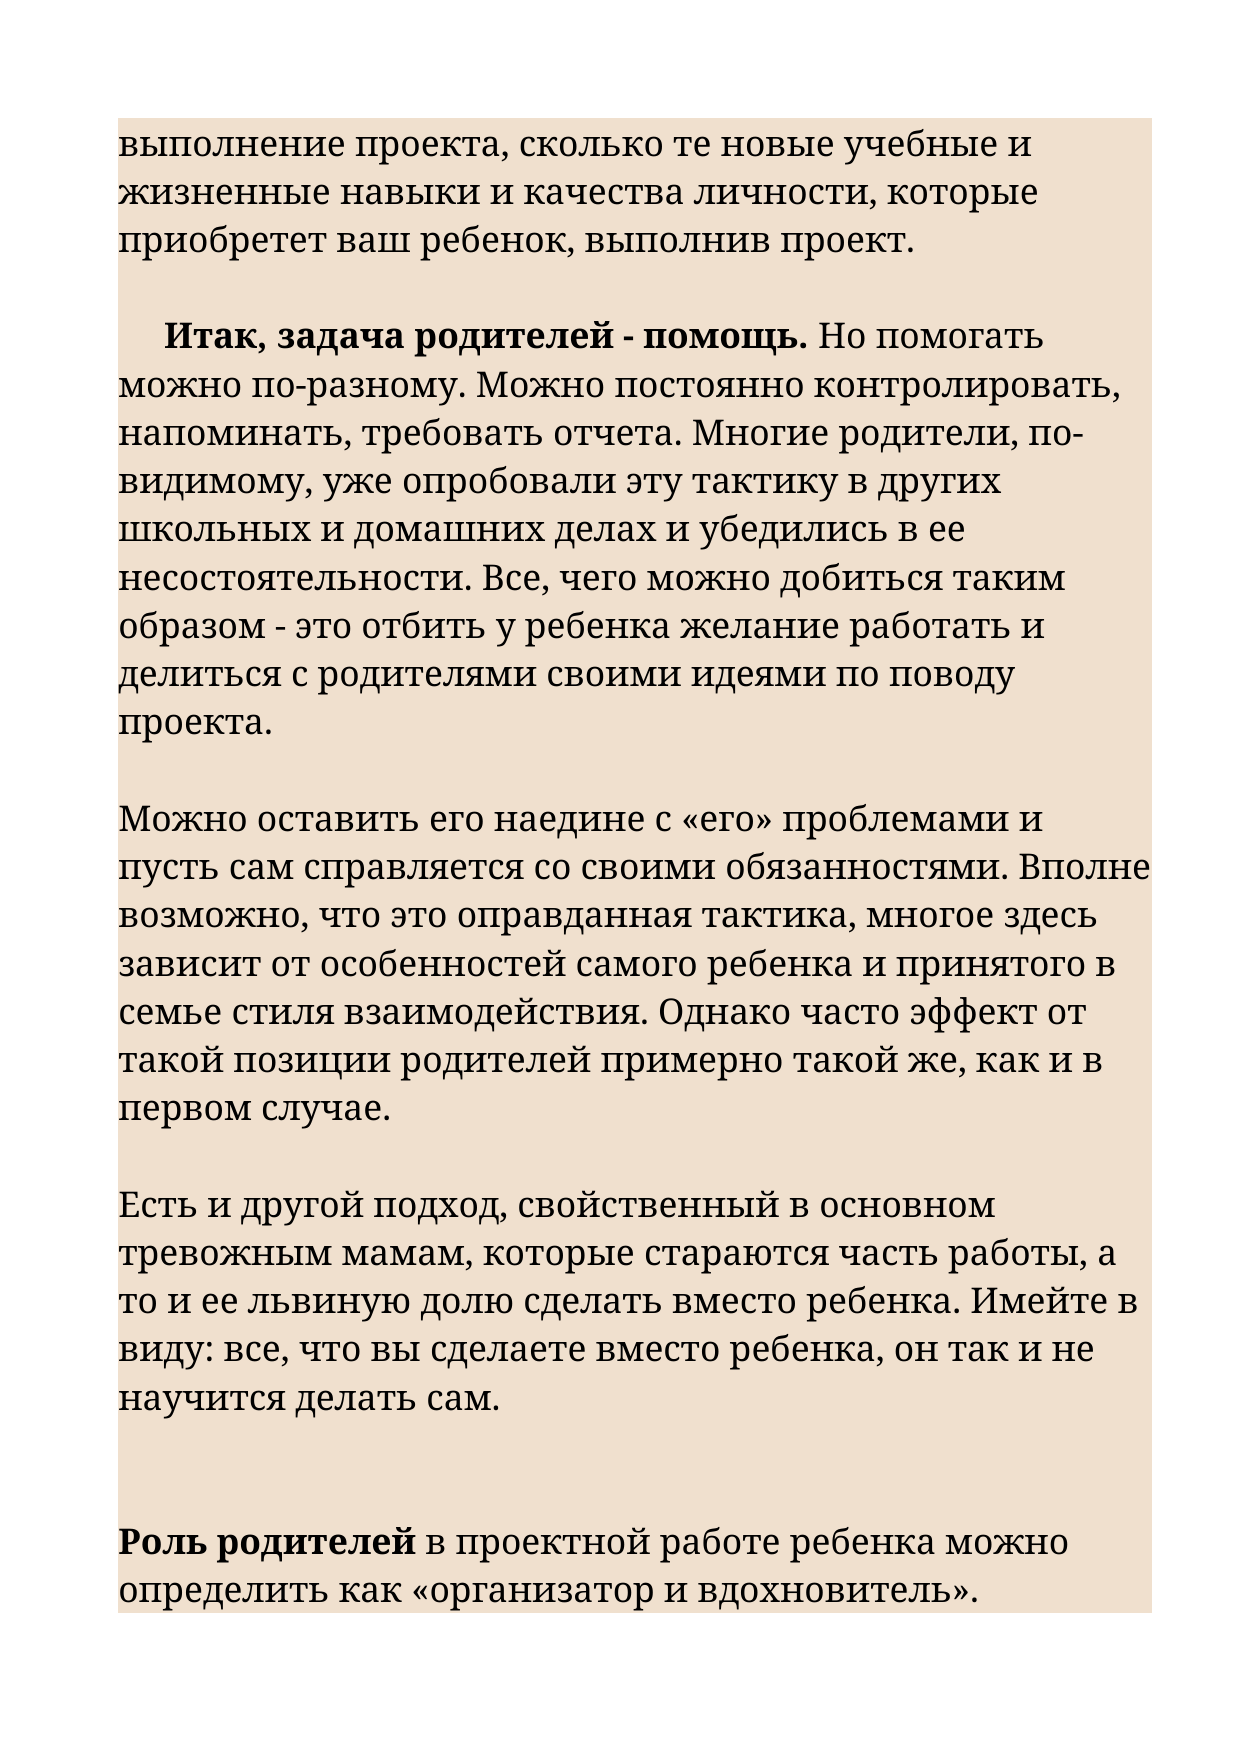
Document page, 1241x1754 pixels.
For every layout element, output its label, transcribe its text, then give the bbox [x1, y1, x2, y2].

text Можно оставить его наедине с «его» проблемами и пусть сам справляется со своими обязанностями. Вполне возможно, что это оправданная тактика, многое здесь зависит от особенностей самого ребенка и принятого в семье стиля взаимодействия. Однако часто эффект от такой позиции родителей примерно такой же, как и в первом случае. [118, 793, 1152, 1131]
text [118, 118, 1152, 263]
text Итак, задача родителей - помощь. Но помогать можно по-разному. Можно постоянно контролировать, напоминать, требовать отчета. Многие родители, по-видимому, уже опробовали эту тактику в других школьных и домашних делах и убедились в ее несостоятельности. Все, чего можно добиться таким образом - это отбить у ребенка желание работать и делиться с родителями своими идеями по поводу проекта. [118, 311, 1152, 745]
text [118, 1517, 1152, 1613]
text Есть и другой подход, свойственный в основном тревожным мамам, которые стараются часть работы, а то и ее львиную долю сделать вместо ребенка. Имейте в виду: все, что вы сделаете вместо ребенка, он так и не научится делать сам. [118, 1179, 1152, 1420]
